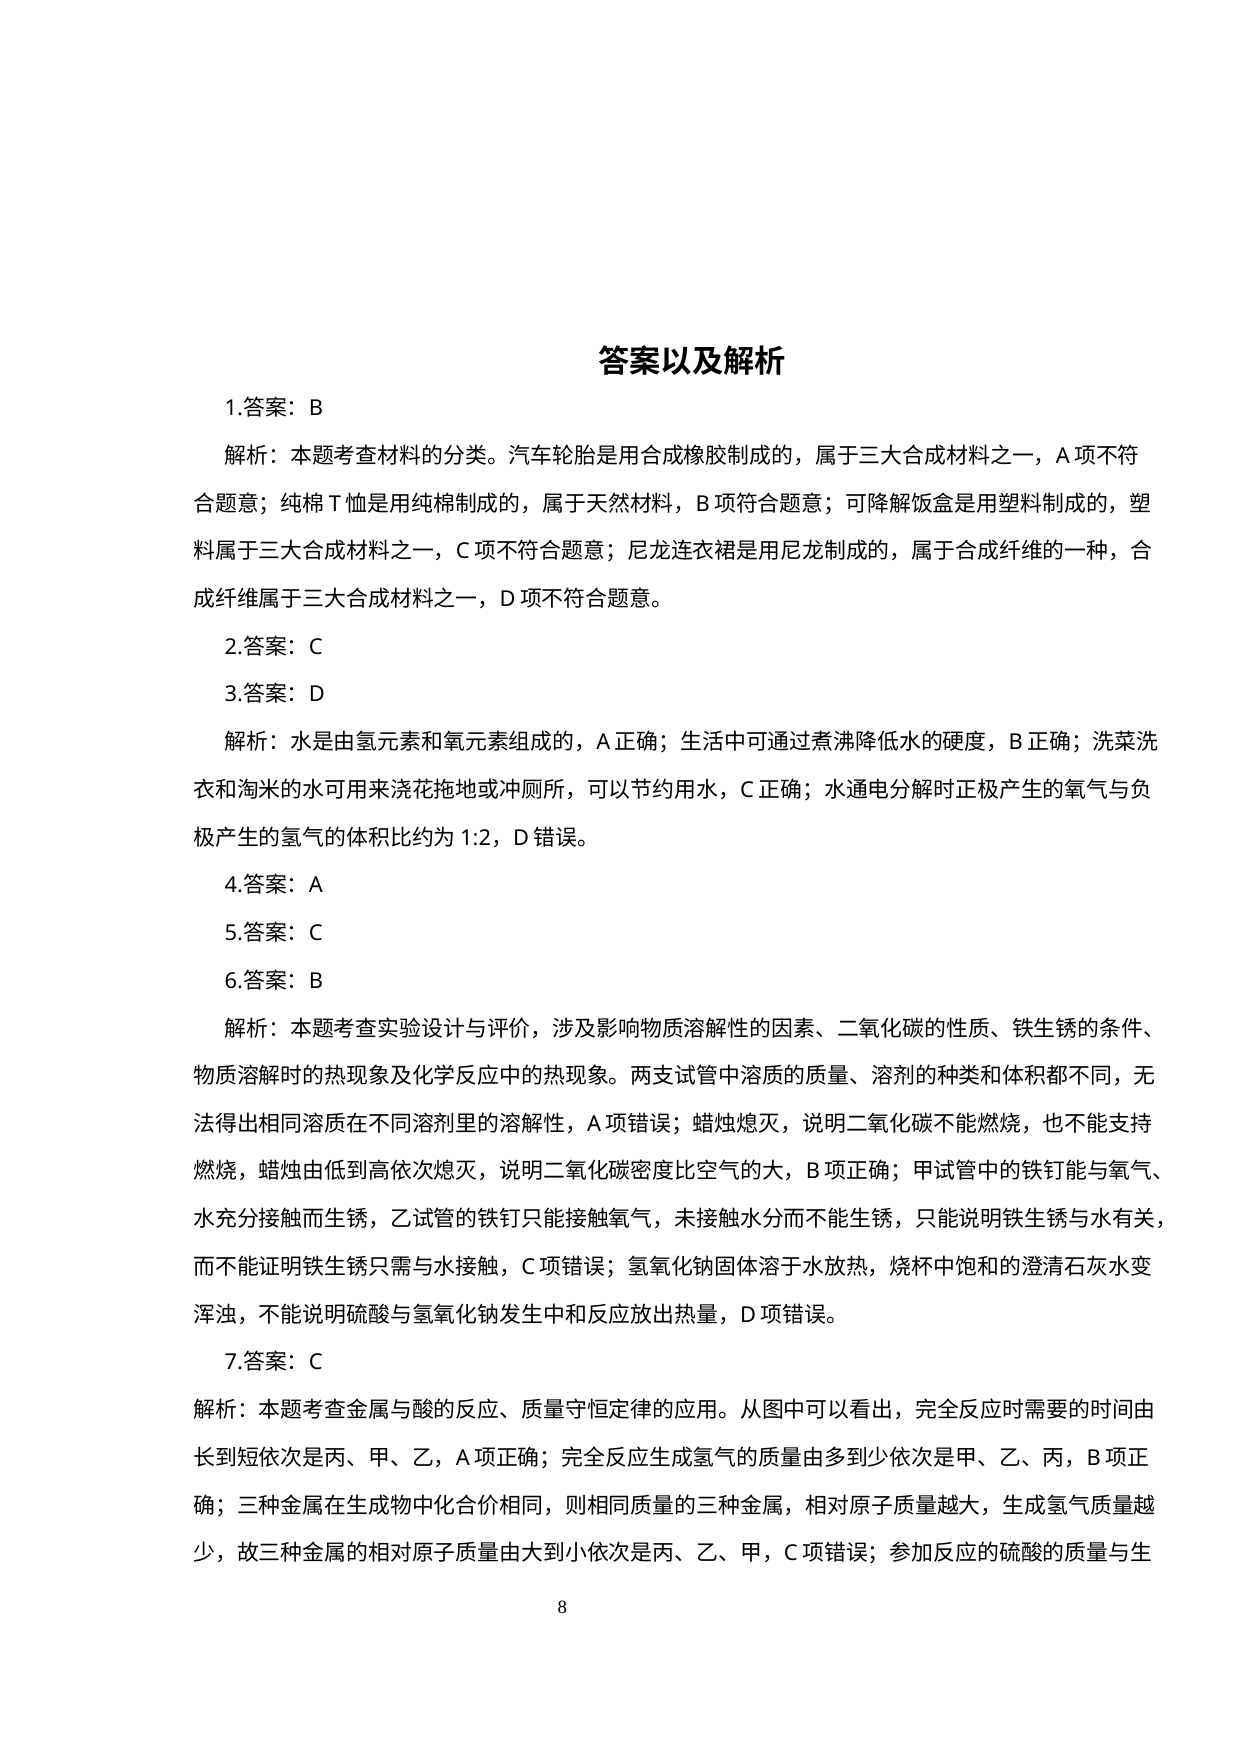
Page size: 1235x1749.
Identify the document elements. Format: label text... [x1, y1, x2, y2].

text 解析：本题考查实验设计与评价，涉及影响物质溶解性的因素、二氧化碳的性质、铁生锈的条件、物质溶解时的热现象及化学反应中的热现象。两支试管中溶质的质量、溶剂的种类和体积都不同，无法得出相同溶质在不同溶剂里的溶解性，A项错误；蜡烛熄灭，说明二氧化碳不能燃烧，也不能支持燃烧，蜡烛由低到高依次熄灭，说明二氧化碳密度比空气的大，B项正确；甲试管中的铁钉能与氧气、水充分接触而生锈，乙试管的铁钉只能接触氧气，未接触水分而不能生锈，只能说明铁生锈与水有关，而不能证明铁生锈只需与水接触，C项错误；氢氧化钠固体溶于水放热，烧杯中饱和的澄清石灰水变浑浊，不能说明硫酸与氢氧化钠发生中和反应放出热量，D项错误。 [193, 1002, 1159, 1336]
text 3.答案：D [193, 668, 1159, 716]
text 解析：本题考查材料的分类。汽车轮胎是用合成橡胶制成的，属于三大合成材料之一，A项不符合题意；纯棉T恤是用纯棉制成的，属于天然材料，B项符合题意；可降解饭盒是用塑料制成的，塑料属于三大合成材料之一，C项不符合题意；尼龙连衣裙是用尼龙制成的，属于合成纤维的一种，合成纤维属于三大合成材料之一，D项不符合题意。 [193, 430, 1159, 621]
text 6.答案：B [193, 955, 1159, 1002]
text 4.答案：A [193, 859, 1159, 907]
text 解析：水是由氢元素和氧元素组成的，A正确；生活中可通过煮沸降低水的硬度，B正确；洗菜洗衣和淘米的水可用来浇花拖地或冲厕所，可以节约用水，C正确；水通电分解时正极产生的氧气与负极产生的氢气的体积比约为1:2，D错误。 [193, 716, 1159, 859]
text 答案以及解析 [193, 334, 1159, 382]
text 2.答案：C [193, 621, 1159, 668]
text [193, 1336, 1159, 1575]
text 1.答案：B [193, 382, 1159, 430]
text 5.答案：C [193, 907, 1159, 955]
